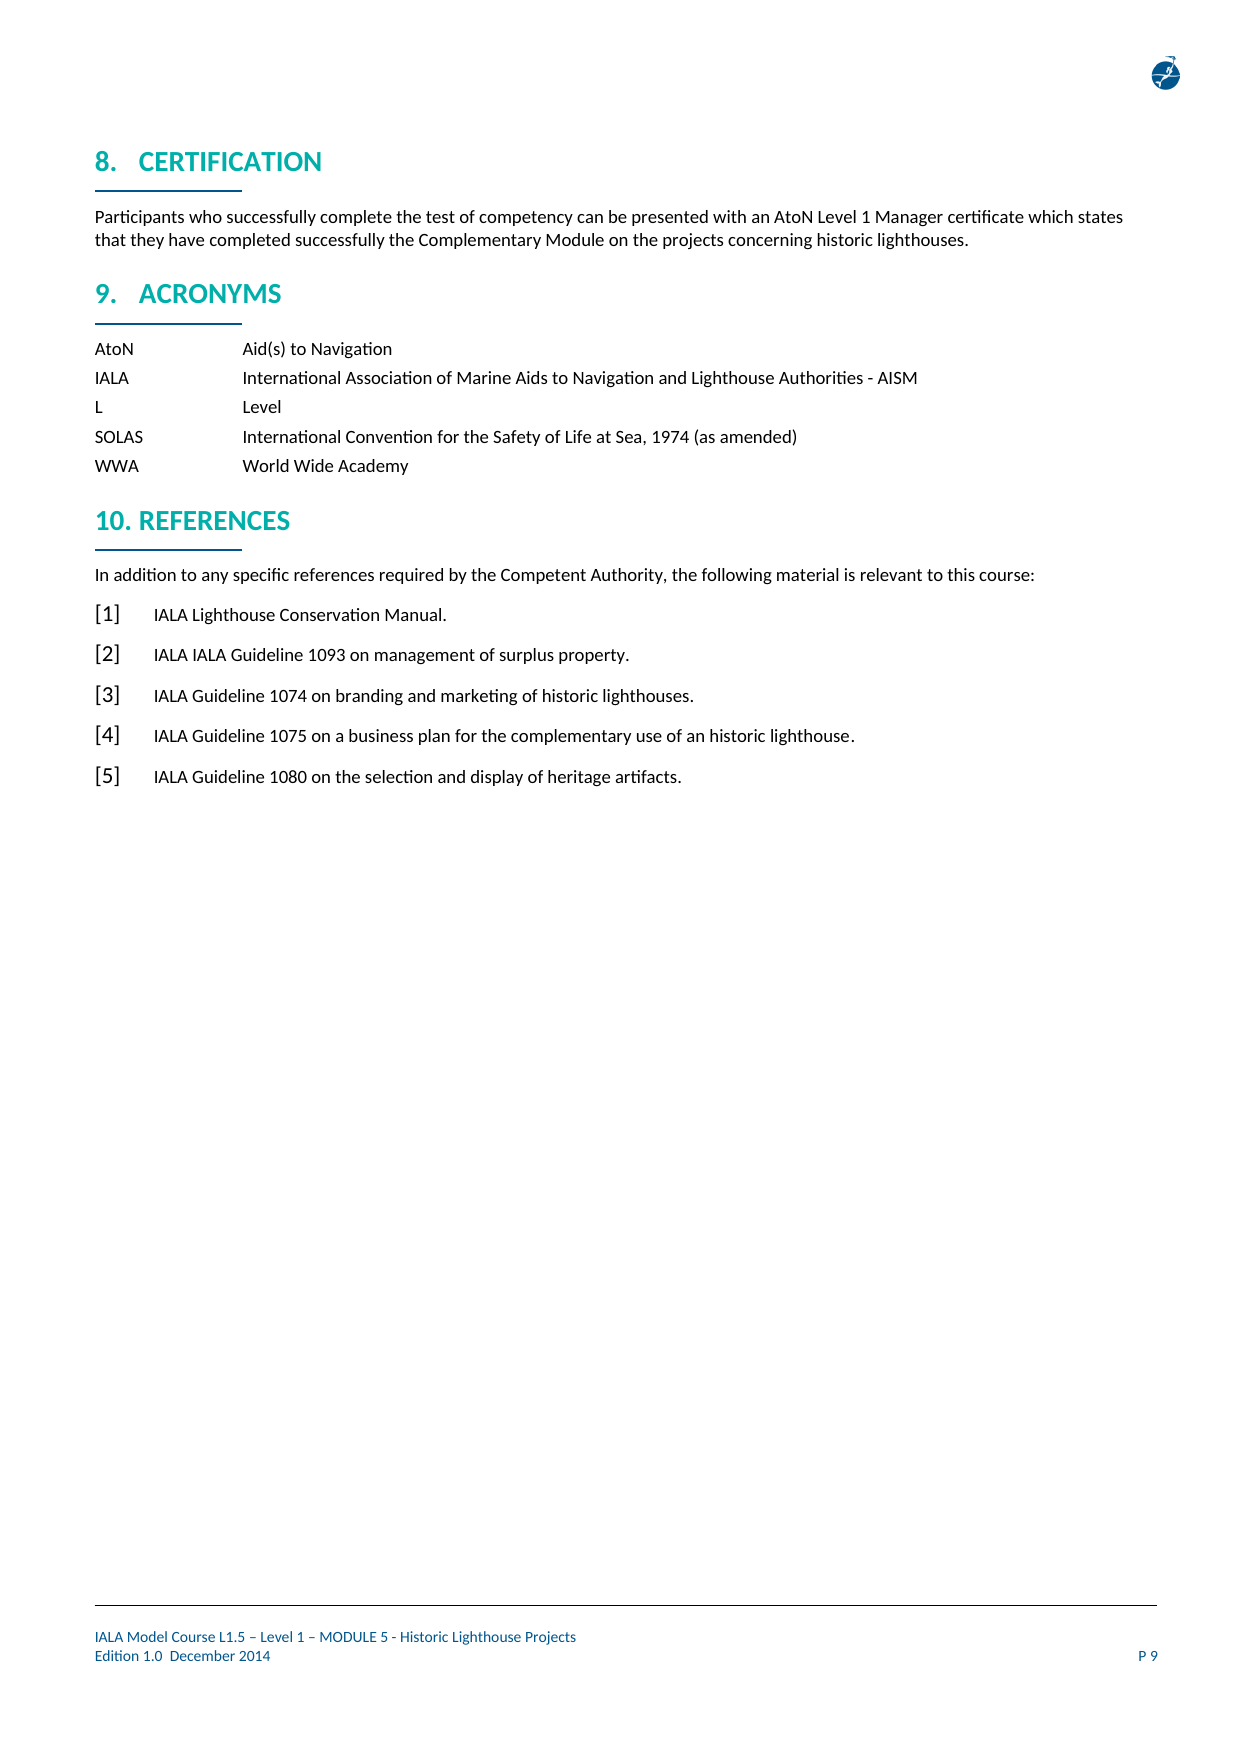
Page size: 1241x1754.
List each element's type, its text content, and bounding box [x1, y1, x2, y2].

text AtoN Aid(s) to Navigation [94, 337, 1157, 360]
text IALA Guideline 1075 on a business plan for the complementary use of an historic lighthouse. [94, 721, 1157, 748]
text IALA Lighthouse Conservation Manual. [94, 599, 1157, 627]
text Participants who successfully complete the test of competency can be presented with an AtoN Level 1 Manager certificate which states that they have completed successfully the Complementary Module on the projects concerning historic lighthouses. [94, 205, 1157, 251]
text IALA Guideline 1080 on the selection and display of heritage artifacts. [94, 761, 1157, 789]
subtitle REFERENCES [94, 502, 1157, 537]
subtitle ACRONYMS [94, 276, 1157, 311]
subtitle CERTIFICATION [94, 143, 1157, 179]
text IALA Guideline 1074 on branding and marketing of historic lighthouses. [94, 680, 1157, 708]
text WWA World Wide Academy [94, 454, 1157, 477]
text IALA International Association of Marine Aids to Navigation and Lighthouse Authorities - AISM [94, 366, 1157, 389]
text IALA IALA Guideline 1093 on management of surplus property. [94, 639, 1157, 667]
text SOLAS International Convention for the Safety of Life at Sea, 1974 (as amended) [94, 425, 1157, 448]
picture [1120, 6, 1239, 125]
text L Level [94, 396, 1157, 418]
text In addition to any specific references required by the Competent Authority, the following material is relevant to this course: [94, 563, 1157, 586]
